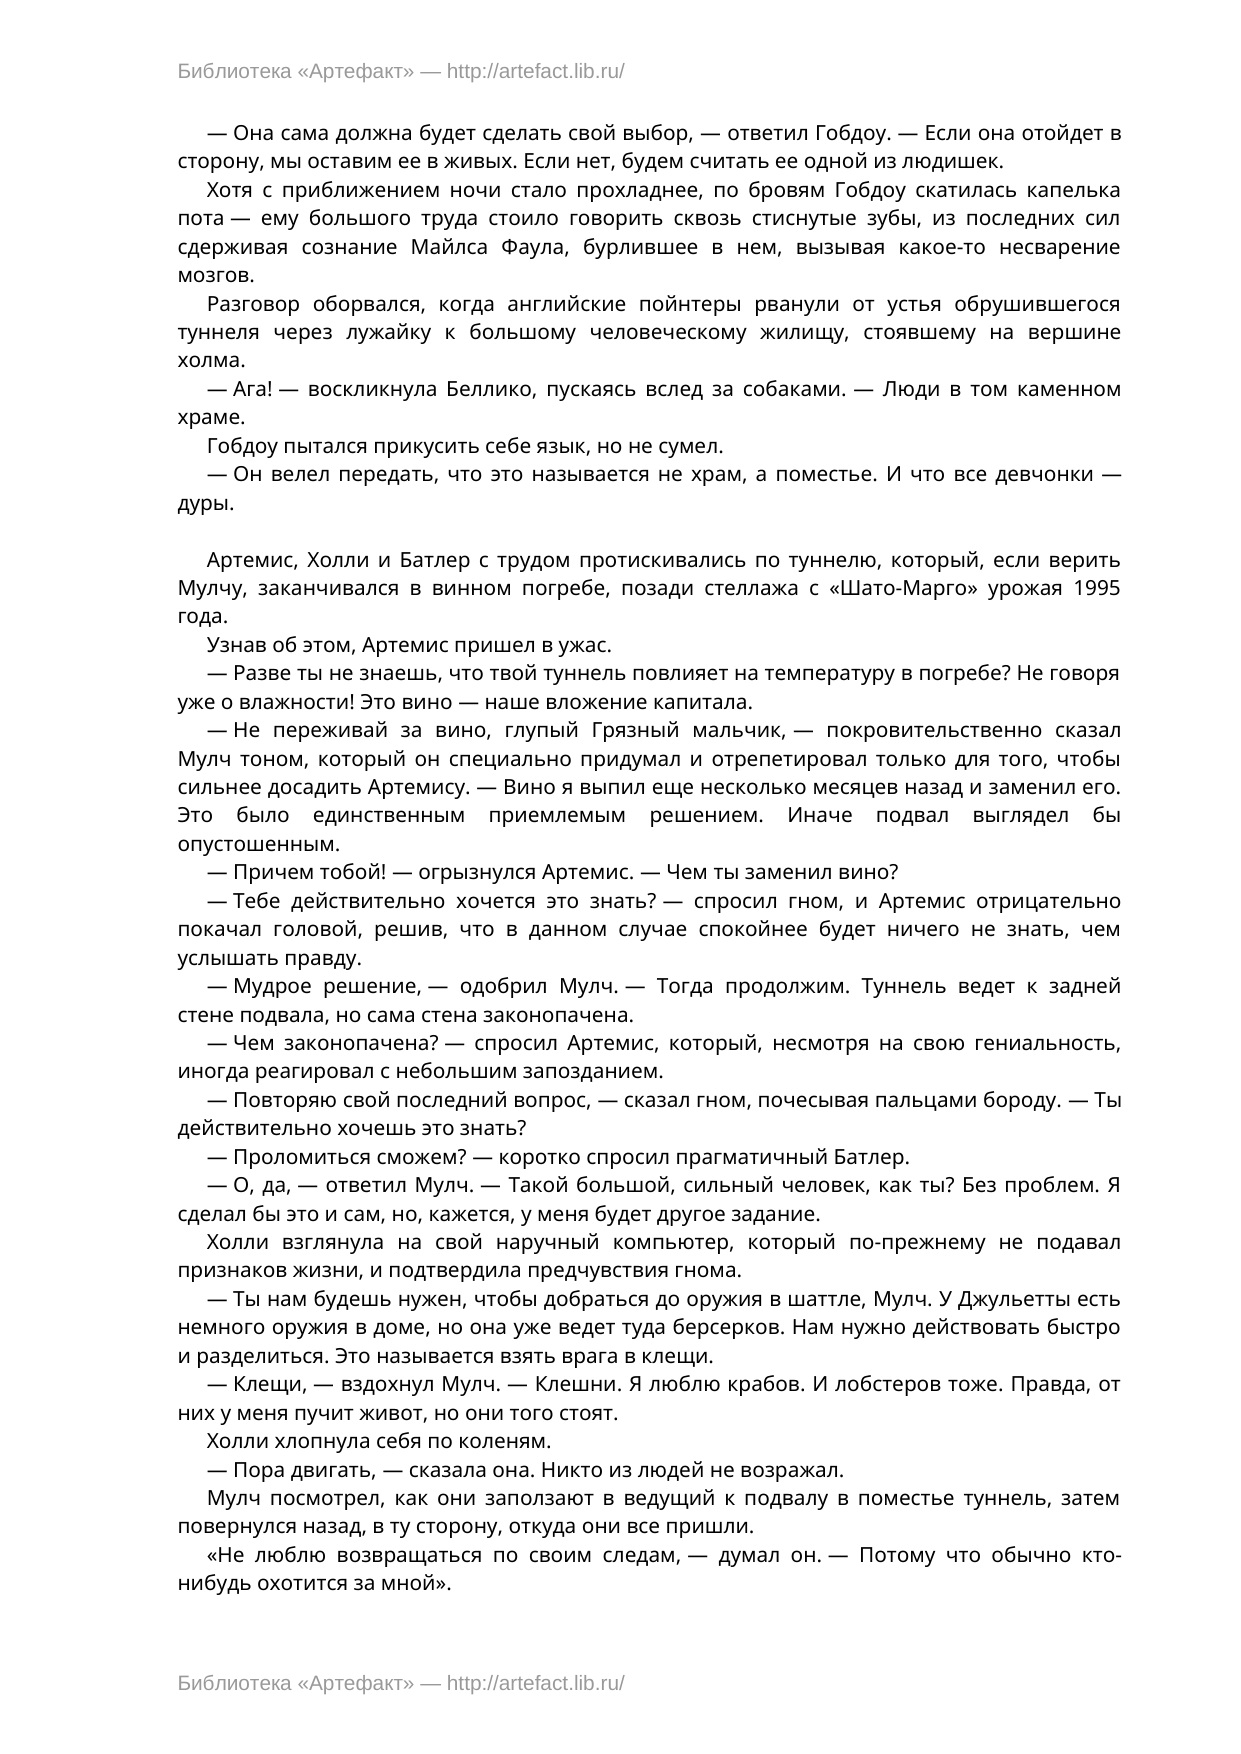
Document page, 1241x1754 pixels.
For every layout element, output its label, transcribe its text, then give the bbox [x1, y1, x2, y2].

text — Повторяю свой последний вопрос, — сказал гном, почесывая пальцами бороду. — Ты действительно хочешь это знать? [177, 1085, 1122, 1142]
text — Не переживай за вино, глупый Грязный мальчик, — покровительственно сказал Мулч тоном, который он специально придумал и отрепетировал только для того, чтобы сильнее досадить Артемису. — Вино я выпил еще несколько месяцев назад и заменил его. Это было единственным приемлемым решением. Иначе подвал выглядел бы опустошенным. [177, 715, 1122, 857]
text — Мудрое решение, — одобрил Мулч. — Тогда продолжим. Туннель ведет к задней стене подвала, но сама стена законопачена. [177, 971, 1122, 1028]
text — Проломиться сможем? — коротко спросил прагматичный Батлер. [177, 1142, 1122, 1170]
text — Она сама должна будет сделать свой выбор, — ответил Гобдоу. — Если она отойдет в сторону, мы оставим ее в живых. Если нет, будем считать ее одной из людишек. [177, 118, 1122, 175]
text Холли хлопнула себя по коленям. [177, 1426, 1122, 1455]
text — Пора двигать, — сказала она. Никто из людей не возражал. [177, 1455, 1122, 1483]
text — Он велел передать, что это называется не храм, а поместье. И что все девчонки — дуры. [177, 459, 1122, 516]
text — Ты нам будешь нужен, чтобы добраться до оружия в шаттле, Мулч. У Джульетты есть немного оружия в доме, но она уже ведет туда берсерков. Нам нужно действовать быстро и разделиться. Это называется взять врага в клещи. [177, 1284, 1122, 1369]
text Артемис, Холли и Батлер с трудом протискивались по туннелю, который, если верить Мулчу, заканчивался в винном погребе, позади стеллажа с «Шато-Марго» урожая 1995 года. [177, 545, 1122, 630]
text Узнав об этом, Артемис пришел в ужас. [177, 630, 1122, 658]
text — Клещи, — вздохнул Мулч. — Клешни. Я люблю крабов. И лобстеров тоже. Правда, от них у меня пучит живот, но они того стоят. [177, 1369, 1122, 1426]
text «Не люблю возвращаться по своим следам, — думал он. — Потому что обычно кто-нибудь охотится за мной». [177, 1540, 1122, 1597]
text — Разве ты не знаешь, что твой туннель повлияет на температуру в погребе? Не говоря уже о влажности! Это вино — наше вложение капитала. [177, 658, 1122, 715]
text — Ага! — воскликнула Беллико, пускаясь вслед за собаками. — Люди в том каменном храме. [177, 374, 1122, 431]
text — Тебе действительно хочется это знать? — спросил гном, и Артемис отрицательно покачал головой, решив, что в данном случае спокойнее будет ничего не знать, чем услышать правду. [177, 886, 1122, 971]
text — О, да, — ответил Мулч. — Такой большой, сильный человек, как ты? Без проблем. Я сделал бы это и сам, но, кажется, у меня будет другое задание. [177, 1170, 1122, 1227]
text Мулч посмотрел, как они заползают в ведущий к подвалу в поместье туннель, затем повернулся назад, в ту сторону, откуда они все пришли. [177, 1483, 1122, 1540]
text Разговор оборвался, когда английские пойнтеры рванули от устья обрушившегося туннеля через лужайку к большому человеческому жилищу, стоявшему на вершине холма. [177, 289, 1122, 374]
text — Причем тобой! — огрызнулся Артемис. — Чем ты заменил вино? [177, 857, 1122, 886]
text Гобдоу пытался прикусить себе язык, но не сумел. [177, 431, 1122, 459]
text Хотя с приближением ночи стало прохладнее, по бровям Гобдоу скатилась капелька пота — ему большого труда стоило говорить сквозь стиснутые зубы, из последних сил сдерживая сознание Майлса Фаула, бурлившее в нем, вызывая какое-то несварение мозгов. [177, 175, 1122, 289]
text Холли взглянула на свой наручный компьютер, который по-прежнему не подавал признаков жизни, и подтвердила предчувствия гнома. [177, 1227, 1122, 1284]
text — Чем законопачена? — спросил Артемис, который, несмотря на свою гениальность, иногда реагировал с небольшим запозданием. [177, 1028, 1122, 1085]
